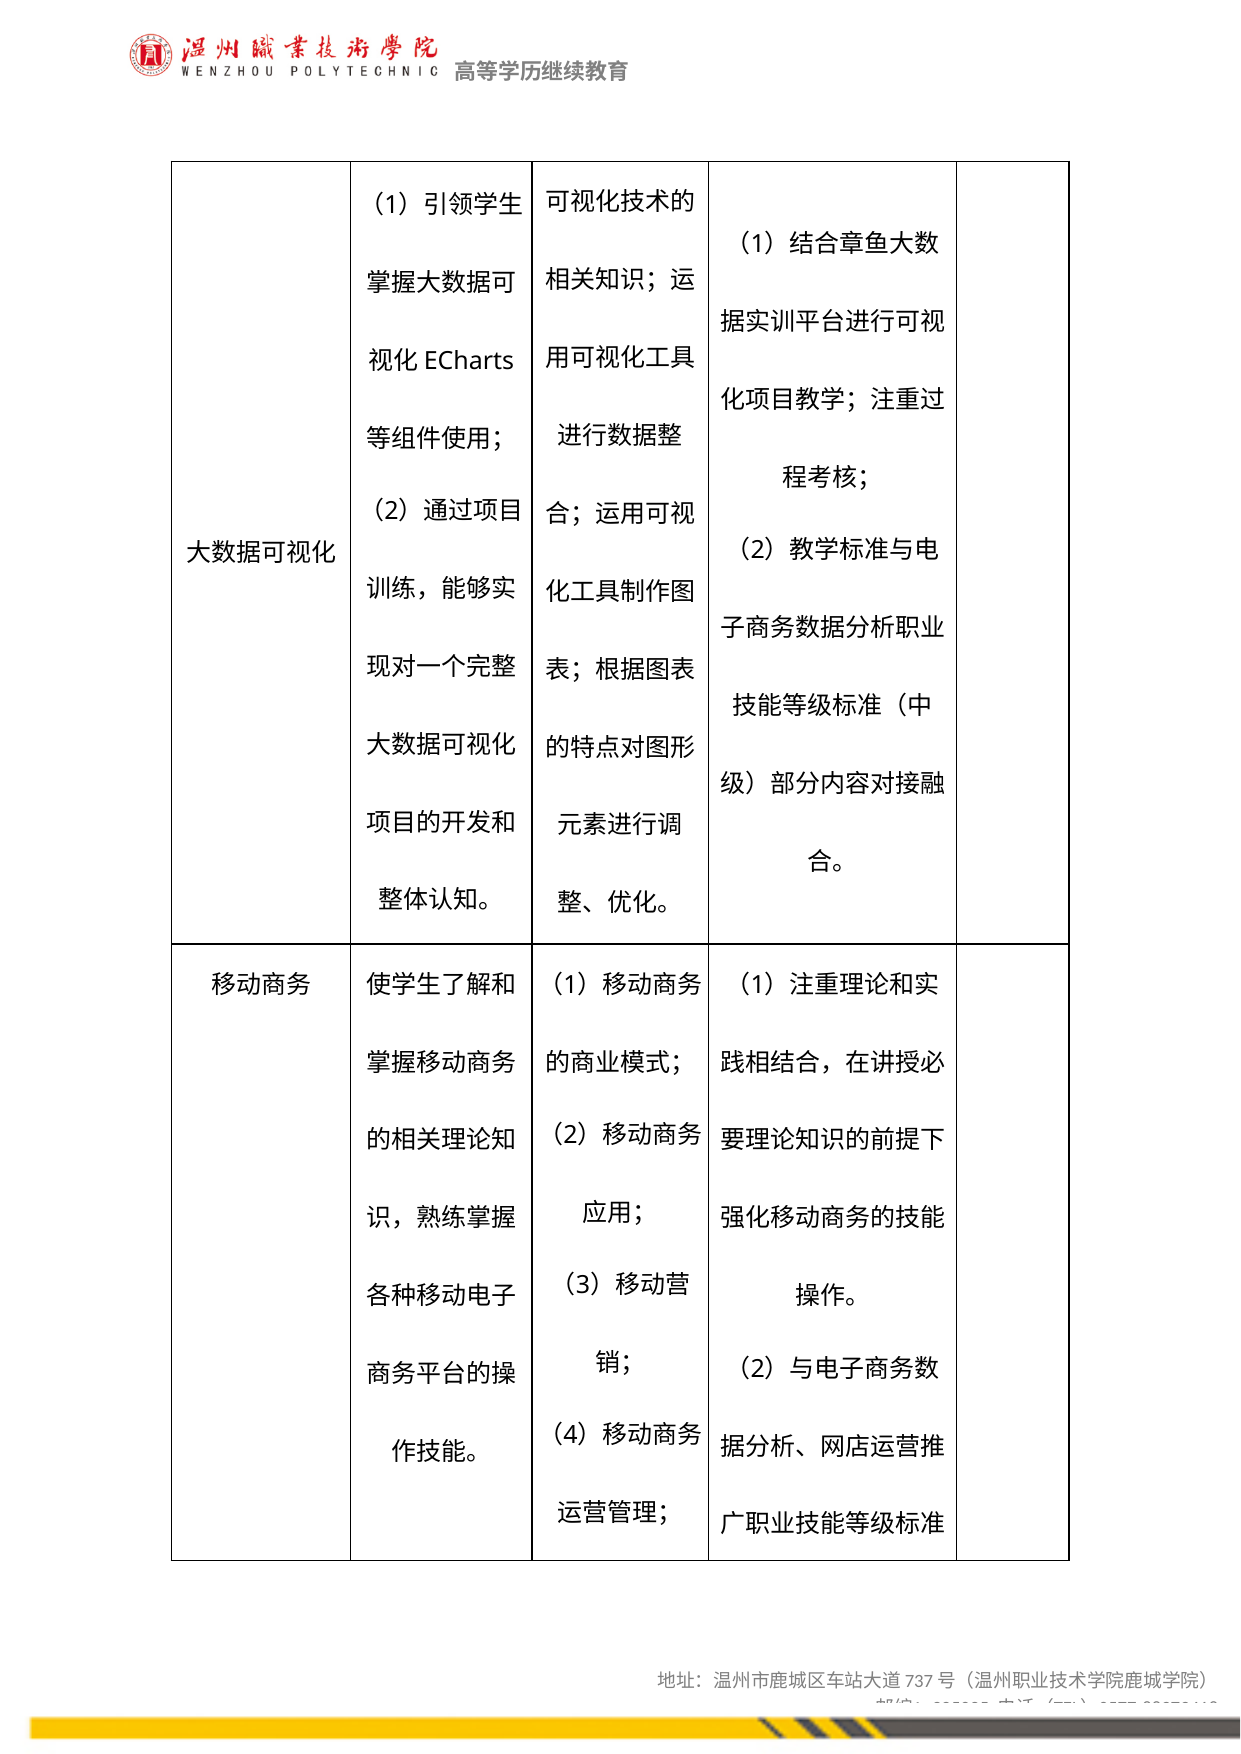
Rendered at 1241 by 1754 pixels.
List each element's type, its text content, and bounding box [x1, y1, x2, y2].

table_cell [351, 945, 531, 1560]
table_cell 移动商务 [172, 945, 350, 1560]
table_cell （1）引领学生掌握大数据可视化ECharts等组件使用； （2）通过项目训练，能够实现对一个完整大数据可视化项目的开发和整体认知。 [351, 162, 531, 943]
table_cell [533, 945, 708, 1560]
table_cell [957, 162, 1068, 943]
table_cell （1）结合章鱼大数据实训平台进行可视化项目教学；注重过程考核； （2）教学标准与电子商务数据分析职业技能等级标准（中级）部分内容对接融合。 [709, 162, 956, 943]
picture [125, 25, 446, 85]
table_cell [957, 945, 1068, 1560]
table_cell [709, 945, 956, 1560]
table_cell 可视化技术的相关知识；运用可视化工具进行数据整合；运用可视化工具制作图表；根据图表的特点对图形元素进行调整、优化。 [533, 162, 708, 943]
picture [0, 1703, 1241, 1754]
table_cell 大数据可视化 [172, 162, 350, 943]
